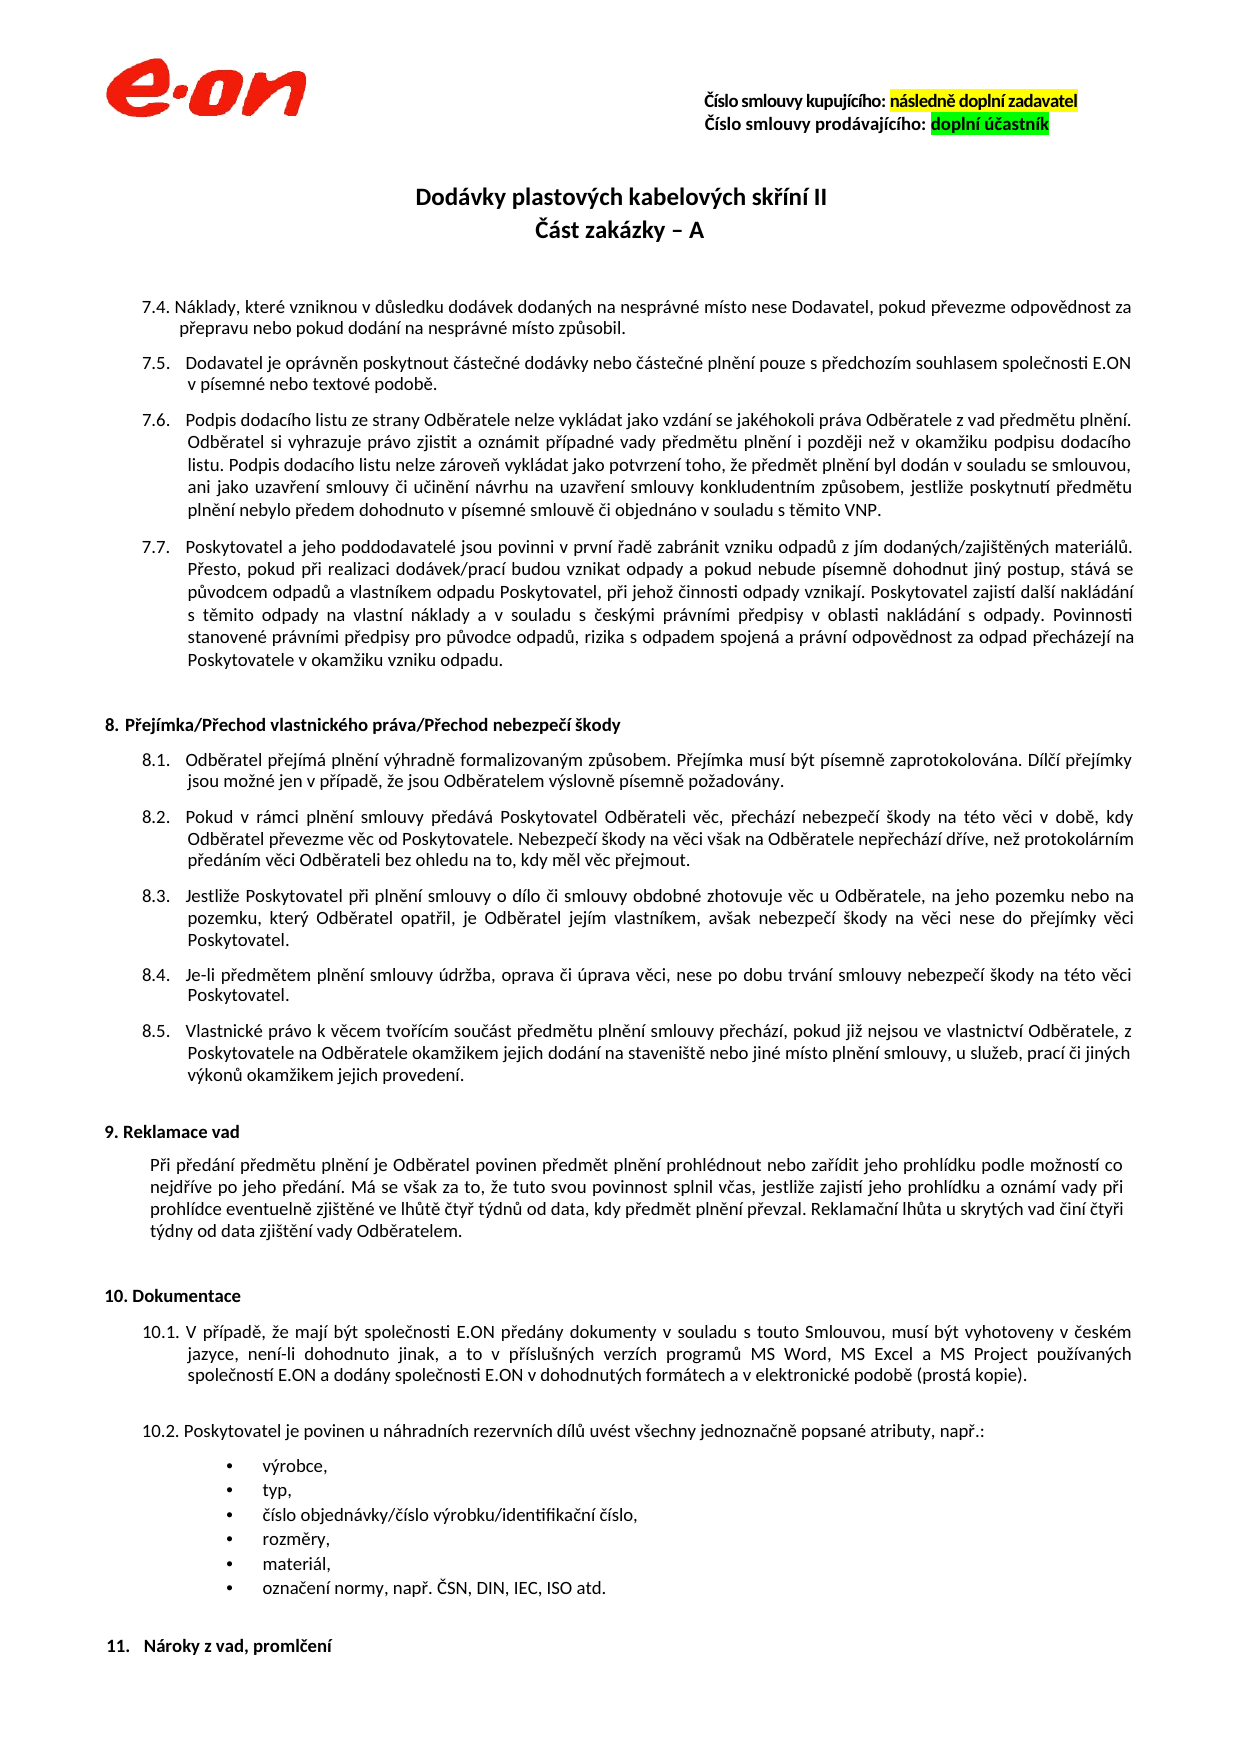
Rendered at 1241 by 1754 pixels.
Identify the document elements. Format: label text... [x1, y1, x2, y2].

text 7.6. Podpis dodacího listu ze strany Odběratele nelze vykládat jako vzdání se jakéhokoli práva Odběratele z vad předmětu plnění. Odběratel si vyhrazuje právo zjistit a oznámit případné vady předmětu plnění i později než v okamžiku podpisu dodacího listu. Podpis dodacího listu nelze zároveň vykládat jako potvrzení toho, že předmět plnění byl dodán v souladu se smlouvou, ani jako uzavření smlouvy či učinění návrhu na uzavření smlouvy konkludentním způsobem, jestliže poskytnutí předmětu plnění nebylo předem dohodnuto v písemné smlouvě či objednáno v souladu s těmito VNP. [142, 409, 1133, 521]
list výrobce, [226, 1454, 1135, 1477]
text 8.4. Je-li předmětem plnění smlouvy údržba, oprava či úprava věci, nese po dobu trvání smlouvy nebezpečí škody na této věci Poskytovatel. [142, 964, 1133, 1006]
text 7.5. Dodavatel je oprávněn poskytnout částečné dodávky nebo částečné plnění pouze s předchozím souhlasem společnosti E.ON v písemné nebo textové podobě. [142, 353, 1133, 394]
text 8.3. Jestliže Poskytovatel při plnění smlouvy o dílo či smlouvy obdobné zhotovuje věc u Odběratele, na jeho pozemku nebo na pozemku, který Odběratel opatřil, je Odběratel jejím vlastníkem, avšak nebezpečí škody na věci nese do přejímky věci Poskytovatel. [142, 885, 1135, 951]
text 10. Dokumentace [104, 1284, 1135, 1307]
list Nároky z vad, promlčení [106, 1634, 1135, 1657]
list Přejímka/Přechod vlastnického práva/Přechod nebezpečí škody [105, 713, 1135, 736]
text Při předání předmětu plnění je Odběratel povinen předmět plnění prohlédnout nebo zařídit jeho prohlídku podle možností co nejdříve po jeho předání. Má se však za to, že tuto svou povinnost splnil včas, jestliže zajistí jeho prohlídku a oznámí vady při prohlídce eventuelně zjištěné ve lhůtě čtyř týdnů od data, kdy předmět plnění převzal. Reklamační lhůta u skrytých vad činí čtyři týdny od data zjištění vady Odběratelem. [150, 1153, 1125, 1242]
list rozměry, [226, 1528, 1135, 1551]
text 8.2. Pokud v rámci plnění smlouvy předává Poskytovatel Odběrateli věc, přechází nebezpečí škody na této věci v době, kdy Odběratel převezme věc od Poskytovatele. Nebezpečí škody na věci však na Odběratele nepřechází dříve, než protokolárním předáním věci Odběrateli bez ohledu na to, kdy měl věc přejmout. [142, 806, 1135, 871]
text 7.4. Náklady, které vzniknou v důsledku dodávek dodaných na nesprávné místo nese Dodavatel, pokud převezme odpovědnost za přepravu nebo pokud dodání na nesprávné místo způsobil. [142, 297, 1133, 339]
text 9. Reklamace vad [104, 1120, 1135, 1143]
text 7.7. Poskytovatel a jeho poddodavatelé jsou povinni v první řadě zabránit vzniku odpadů z jím dodaných/zajištěných materiálů. Přesto, pokud při realizaci dodávek/prací budou vznikat odpady a pokud nebude písemně dohodnut jiný postup, stává se původcem odpadů a vlastníkem odpadu Poskytovatel, při jehož činnosti odpady vznikají. Poskytovatel zajistí další nakládání s těmito odpady na vlastní náklady a v souladu s českými právními předpisy v oblasti nakládání s odpady. Povinnosti stanovené právními předpisy pro původce odpadů, rizika s odpadem spojená a právní odpovědnost za odpad přecházejí na Poskytovatele v okamžiku vzniku odpadu. [142, 535, 1135, 671]
list označení normy, např. ČSN, DIN, IEC, ISO atd. [226, 1577, 1135, 1599]
text 10.1. V případě, že mají být společnosti E.ON předány dokumenty v souladu s touto Smlouvou, musí být vyhotoveny v českém jazyce, není-li dohodnuto jinak, a to v příslušných verzích programů MS Word, MS Excel a MS Project používaných společností E.ON a dodány společnosti E.ON v dohodnutých formátech a v elektronické podobě (prostá kopie). [142, 1321, 1133, 1386]
picture [104, 56, 308, 119]
list typ, [226, 1478, 1135, 1501]
text 10.2. Poskytovatel je povinen u náhradních rezervních dílů uvést všechny jednoznačně popsané atributy, např.: [142, 1419, 1135, 1442]
list materiál, [226, 1552, 1135, 1575]
text 8.1. Odběratel přejímá plnění výhradně formalizovaným způsobem. Přejímka musí být písemně zaprotokolována. Dílčí přejímky jsou možné jen v případě, že jsou Odběratelem výslovně písemně požadovány. [142, 750, 1133, 792]
list číslo objednávky/číslo výrobku/identifikační číslo, [226, 1503, 1135, 1526]
text 8.5. Vlastnické právo k věcem tvořícím součást předmětu plnění smlouvy přechází, pokud již nejsou ve vlastnictví Odběratele, z Poskytovatele na Odběratele okamžikem jejich dodání na staveniště nebo jiné místo plnění smlouvy, u služeb, prací či jiných výkonů okamžikem jejich provedení. [142, 1020, 1133, 1086]
